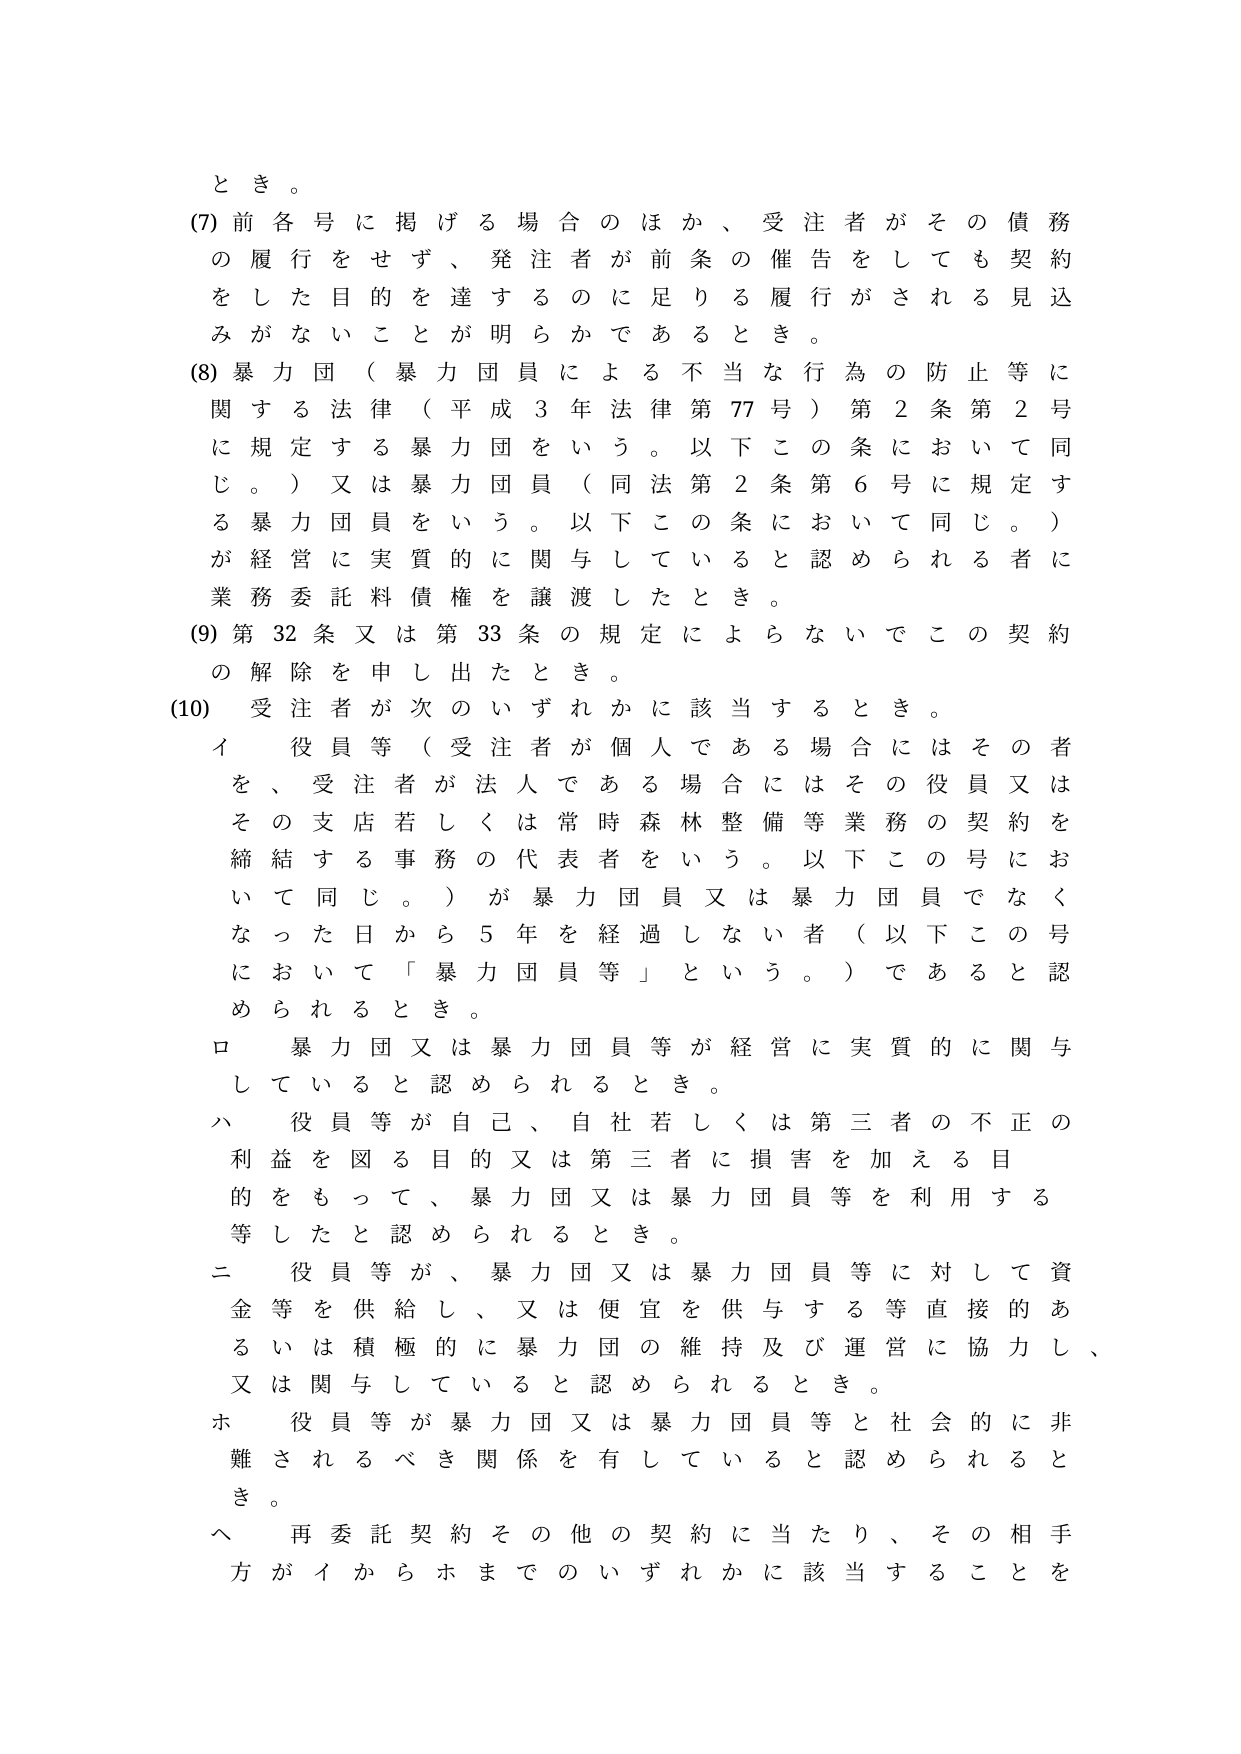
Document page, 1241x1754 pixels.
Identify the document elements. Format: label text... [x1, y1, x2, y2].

text ロ 暴力団又は暴力団員等が経営に実質的に関与していると認められるとき。 [190, 1027, 1090, 1102]
text (10) 受注者が次のいずれかに該当するとき。 [150, 689, 1090, 727]
text 的をもって、暴力団又は暴力団員等を利用する等したと認められるとき。 [213, 1177, 1090, 1252]
text ハ 役員等が自己、自社若しくは第三者の不正の利益を図る目的又は第三者に損害を加える目 [193, 1102, 1090, 1177]
text (7) 前各号に掲げる場合のほか、受注者がその債務の履行をせず、発注者が前条の催告をしても契約をした目的を達するのに足りる履行がされる見込みがないことが明らかであるとき。 [170, 202, 1090, 352]
text (9) 第32条又は第33条の規定によらないでこの契約の解除を申し出たとき。 [170, 614, 1090, 689]
text ホ 役員等が暴力団又は暴力団員等と社会的に非難されるべき関係を有していると認められるとき。 [190, 1402, 1090, 1514]
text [190, 1514, 1090, 1589]
text ニ 役員等が、暴力団又は暴力団員等に対して資金等を供給し、又は便宜を供与する等直接的あるいは積極的に暴力団の維持及び運営に協力し、又は関与していると認められるとき。 [190, 1252, 1090, 1402]
text (8) 暴力団（暴力団員による不当な行為の防止等に関する法律（平成３年法律第77号）第２条第２号に規定する暴力団をいう。以下この条において同じ。）又は暴力団員（同法第２条第６号に規定する暴力団員をいう。以下この条において同じ。）が経営に実質的に関与していると認められる者に業務委託料債権を譲渡したとき。 [170, 352, 1090, 614]
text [170, 164, 1090, 202]
text イ 役員等（受注者が個人である場合にはその者を、受注者が法人である場合にはその役員又はその支店若しくは常時森林整備等業務の契約を締結する事務の代表者をいう。以下この号において同じ。）が暴力団員又は暴力団員でなくなった日から５年を経過しない者（以下この号において「暴力団員等」という。）であると認められるとき。 [190, 727, 1090, 1027]
